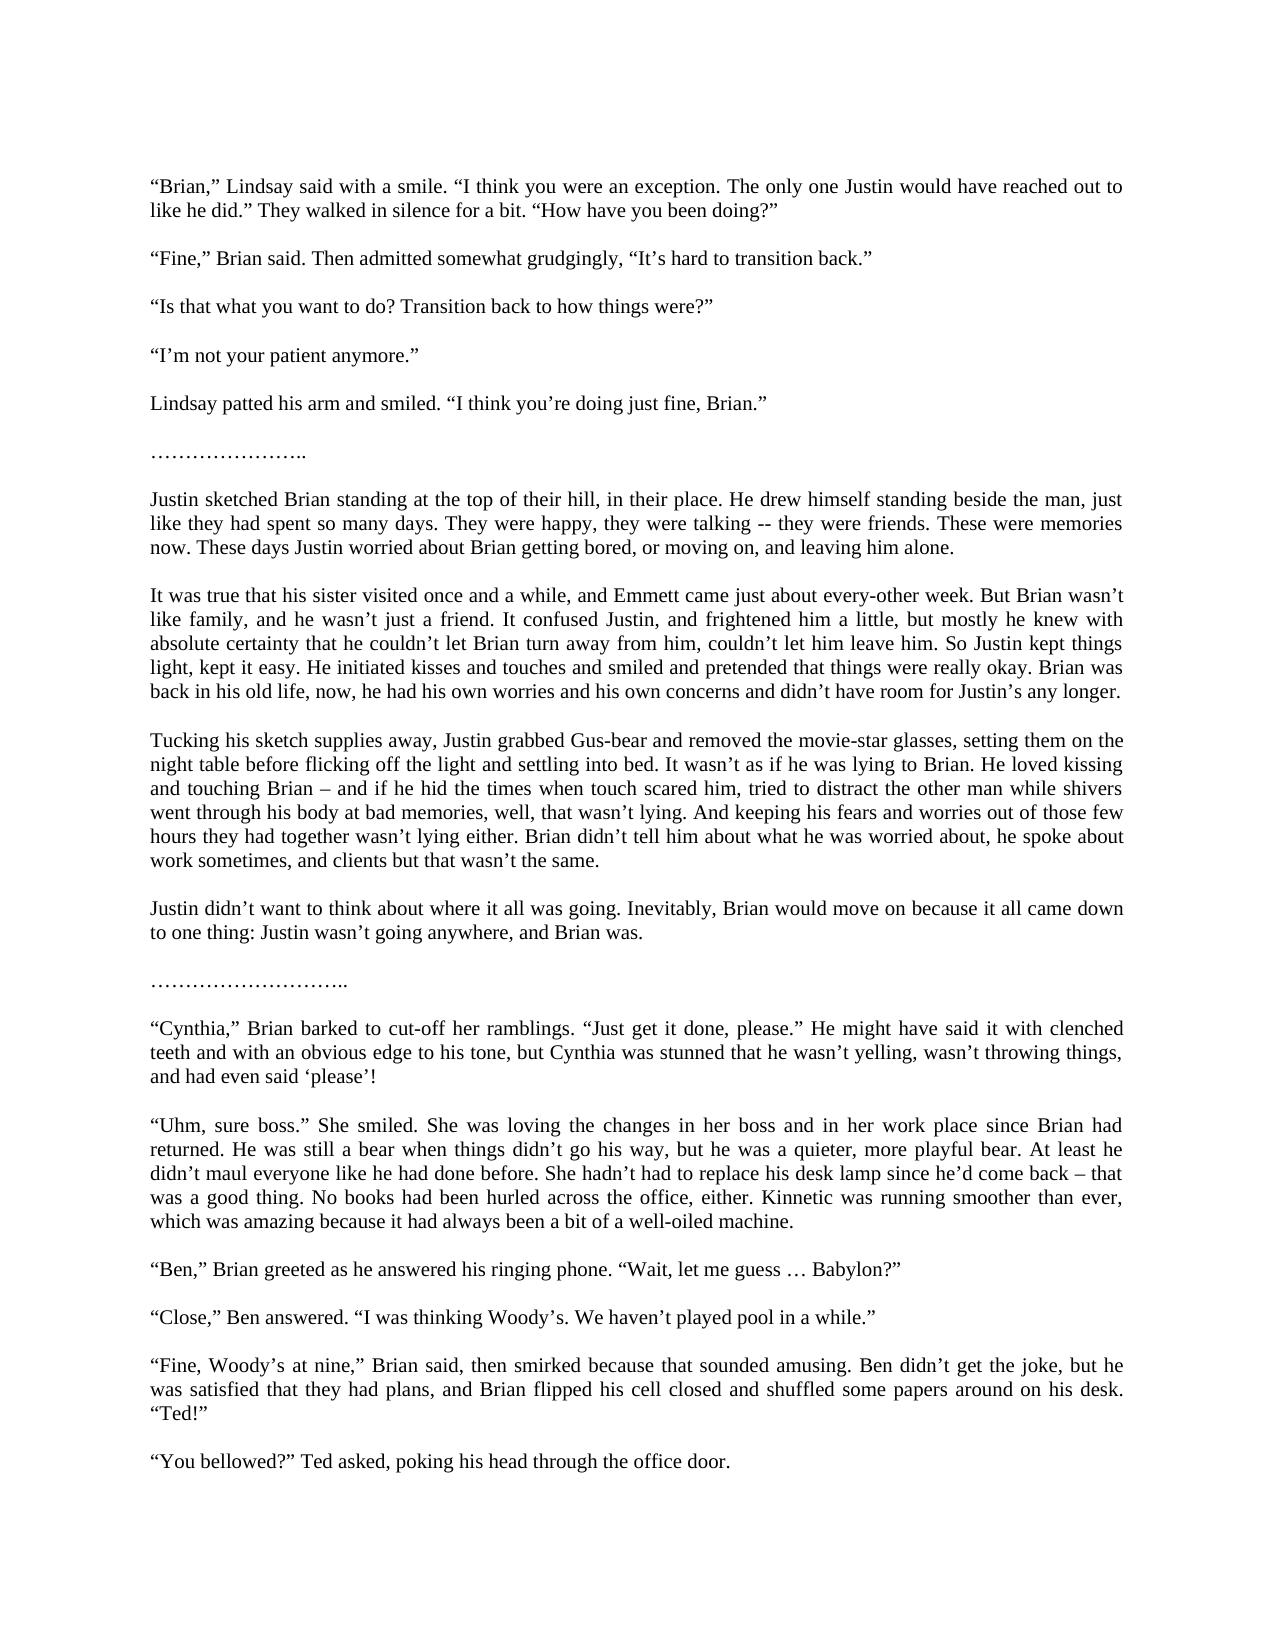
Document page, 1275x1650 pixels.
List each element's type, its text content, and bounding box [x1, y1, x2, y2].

text “I’m not your patient anymore.” [150, 342, 1125, 367]
text ………………….. [150, 439, 1125, 463]
text ……………………….. [150, 968, 1125, 992]
text “Fine, Woody’s at nine,” Brian said, then smirked because that sounded amusing. Ben didn’t get the joke, but he was satisfied that they had plans, and Brian flipped his cell closed and shuffled some papers around on his desk. “Ted!” [150, 1353, 1125, 1425]
text “Close,” Ben answered. “I was thinking Woody’s. We haven’t played pool in a while.” [150, 1305, 1125, 1329]
text “Uhm, sure boss.” She smiled. She was loving the changes in her boss and in her work place since Brian had returned. He was still a bear when things didn’t go his way, but he was a quieter, more playful bear. At least he didn’t maul everyone like he had done before. She hadn’t had to replace his desk lamp since he’d come back – that was a good thing. No books had been hurled across the office, either. Kinnetic was running smoother than ever, which was amazing because it had always been a bit of a well-oiled machine. [150, 1112, 1125, 1233]
text “Cynthia,” Brian barked to cut-off her ramblings. “Just get it done, please.” He might have said it with clenched teeth and with an obvious edge to his tone, but Cynthia was stunned that he wasn’t yelling, wasn’t throwing things, and had even said ‘please’! [150, 1016, 1125, 1088]
text “Is that what you want to do? Transition back to how things were?” [150, 294, 1125, 318]
text Lindsay patted his arm and smiled. “I think you’re doing just fine, Brian.” [150, 391, 1125, 415]
text Tucking his sketch supplies away, Justin grabbed Gus-bear and removed the movie-star glasses, setting them on the night table before flicking off the light and settling into bed. It wasn’t as if he was lying to Brian. He loved kissing and touching Brian – and if he hid the times when touch scared him, tried to distract the other man while shivers went through his body at bad memories, well, that wasn’t lying. And keeping his fears and worries out of those few hours they had together wasn’t lying either. Brian didn’t tell him about what he was worried about, he spoke about work sometimes, and clients but that wasn’t the same. [150, 727, 1125, 872]
text “Brian,” Lindsay said with a smile. “I think you were an exception. The only one Justin would have reached out to like he did.” They walked in silence for a bit. “How have you been doing?” [150, 174, 1125, 222]
text Justin sketched Brian standing at the top of their hill, in their place. He drew himself standing beside the man, just like they had spent so many days. They were happy, they were talking -- they were friends. These were memories now. These days Justin worried about Brian getting bored, or moving on, and leaving him alone. [150, 487, 1125, 559]
text “Ben,” Brian greeted as he answered his ringing phone. “Wait, let me guess … Babylon?” [150, 1257, 1125, 1281]
text It was true that his sister visited once and a while, and Emmett came just about every-other week. But Brian wasn’t like family, and he wasn’t just a friend. It confused Justin, and frightened him a little, but mostly he knew with absolute certainty that he couldn’t let Brian turn away from him, couldn’t let him leave him. So Justin kept things light, kept it easy. He initiated kisses and touches and smiled and pretended that things were really okay. Brian was back in his old life, now, he had his own worries and his own concerns and didn’t have room for Justin’s any longer. [150, 583, 1125, 703]
text Justin didn’t want to think about where it all was going. Inevitably, Brian would move on because it all came down to one thing: Justin wasn’t going anywhere, and Brian was. [150, 896, 1125, 944]
text “Fine,” Brian said. Then admitted somewhat grudgingly, “It’s hard to transition back.” [150, 246, 1125, 270]
text “You bellowed?” Ted asked, poking his head through the office door. [150, 1449, 1125, 1473]
